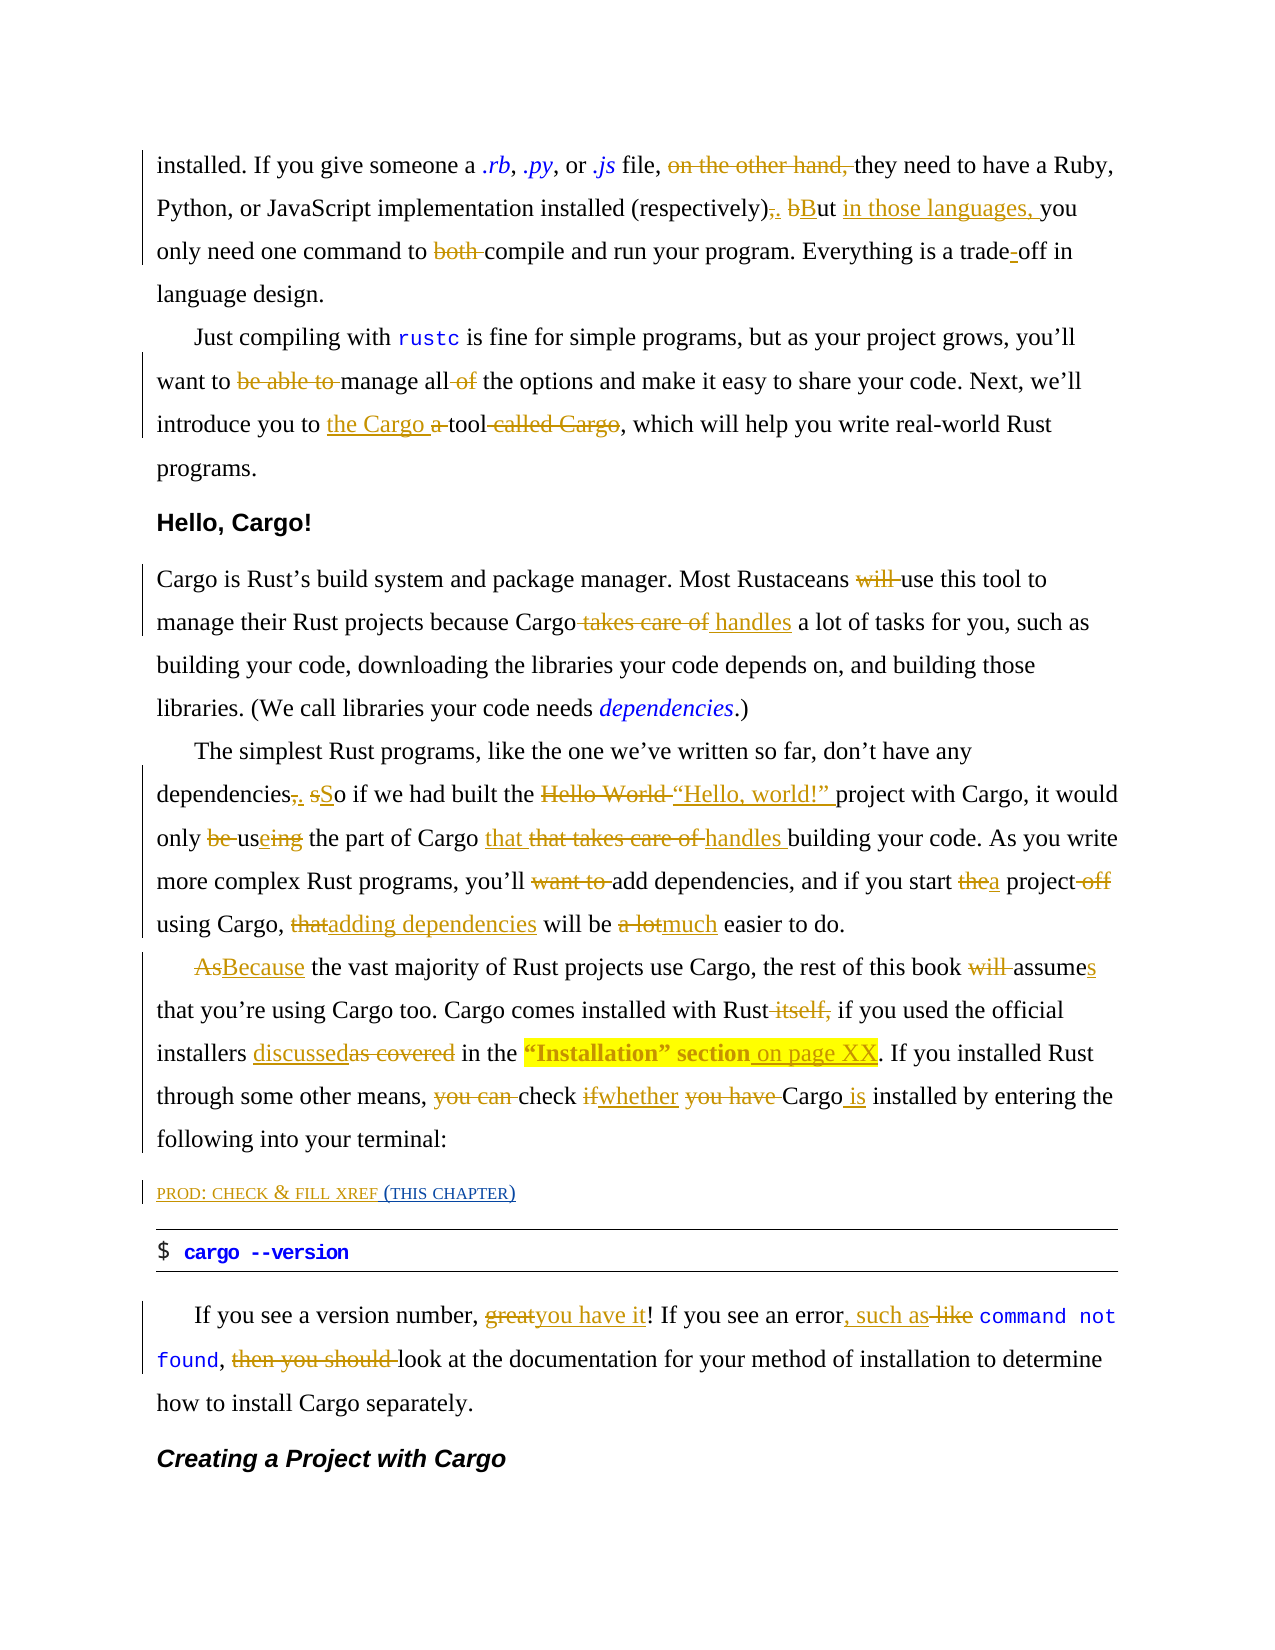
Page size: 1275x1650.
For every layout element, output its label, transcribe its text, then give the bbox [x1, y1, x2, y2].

text $ cargo --version [156, 1230, 1118, 1271]
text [156, 150, 1118, 308]
text Just compiling with rustc is fine for simple programs, but as your project grows, you’ll want to manage all the options and make it easy to share your code. Next, we’ll introduce you to tool, which will help you write real-world Rust programs. [156, 322, 1118, 481]
text The simplest Rust programs, like the one we’ve written so far, don’t have any dependencies o if we had built the project with Cargo, it would only us the part of Cargo building your code. As you write more complex Rust programs, you’ll add dependencies, and if you start project using Cargo, will be easier to do. [156, 736, 1118, 938]
text Cargo is Rust’s build system and package manager. Most Rustaceans use this tool to manage their Rust projects because Cargo a lot of tasks for you, such as building your code, downloading the libraries your code depends on, and building those libraries. (We call libraries your code needs dependencies.) [156, 564, 1118, 722]
text the vast majority of Rust projects use Cargo, the rest of this book assume that you’re using Cargo too. Cargo comes installed with Rust if you used the official installers in the “Installation” section. If you installed Rust through some other means, check Cargo installed by entering the following into your terminal: [156, 952, 1118, 1153]
text Creating a Project with Cargo [156, 1444, 1118, 1473]
text Hello, Cargo! [156, 508, 1118, 537]
text If you see a version number, ! If you see an error command not found, look at the documentation for your method of installation to determine how to install Cargo separately. [156, 1301, 1118, 1417]
